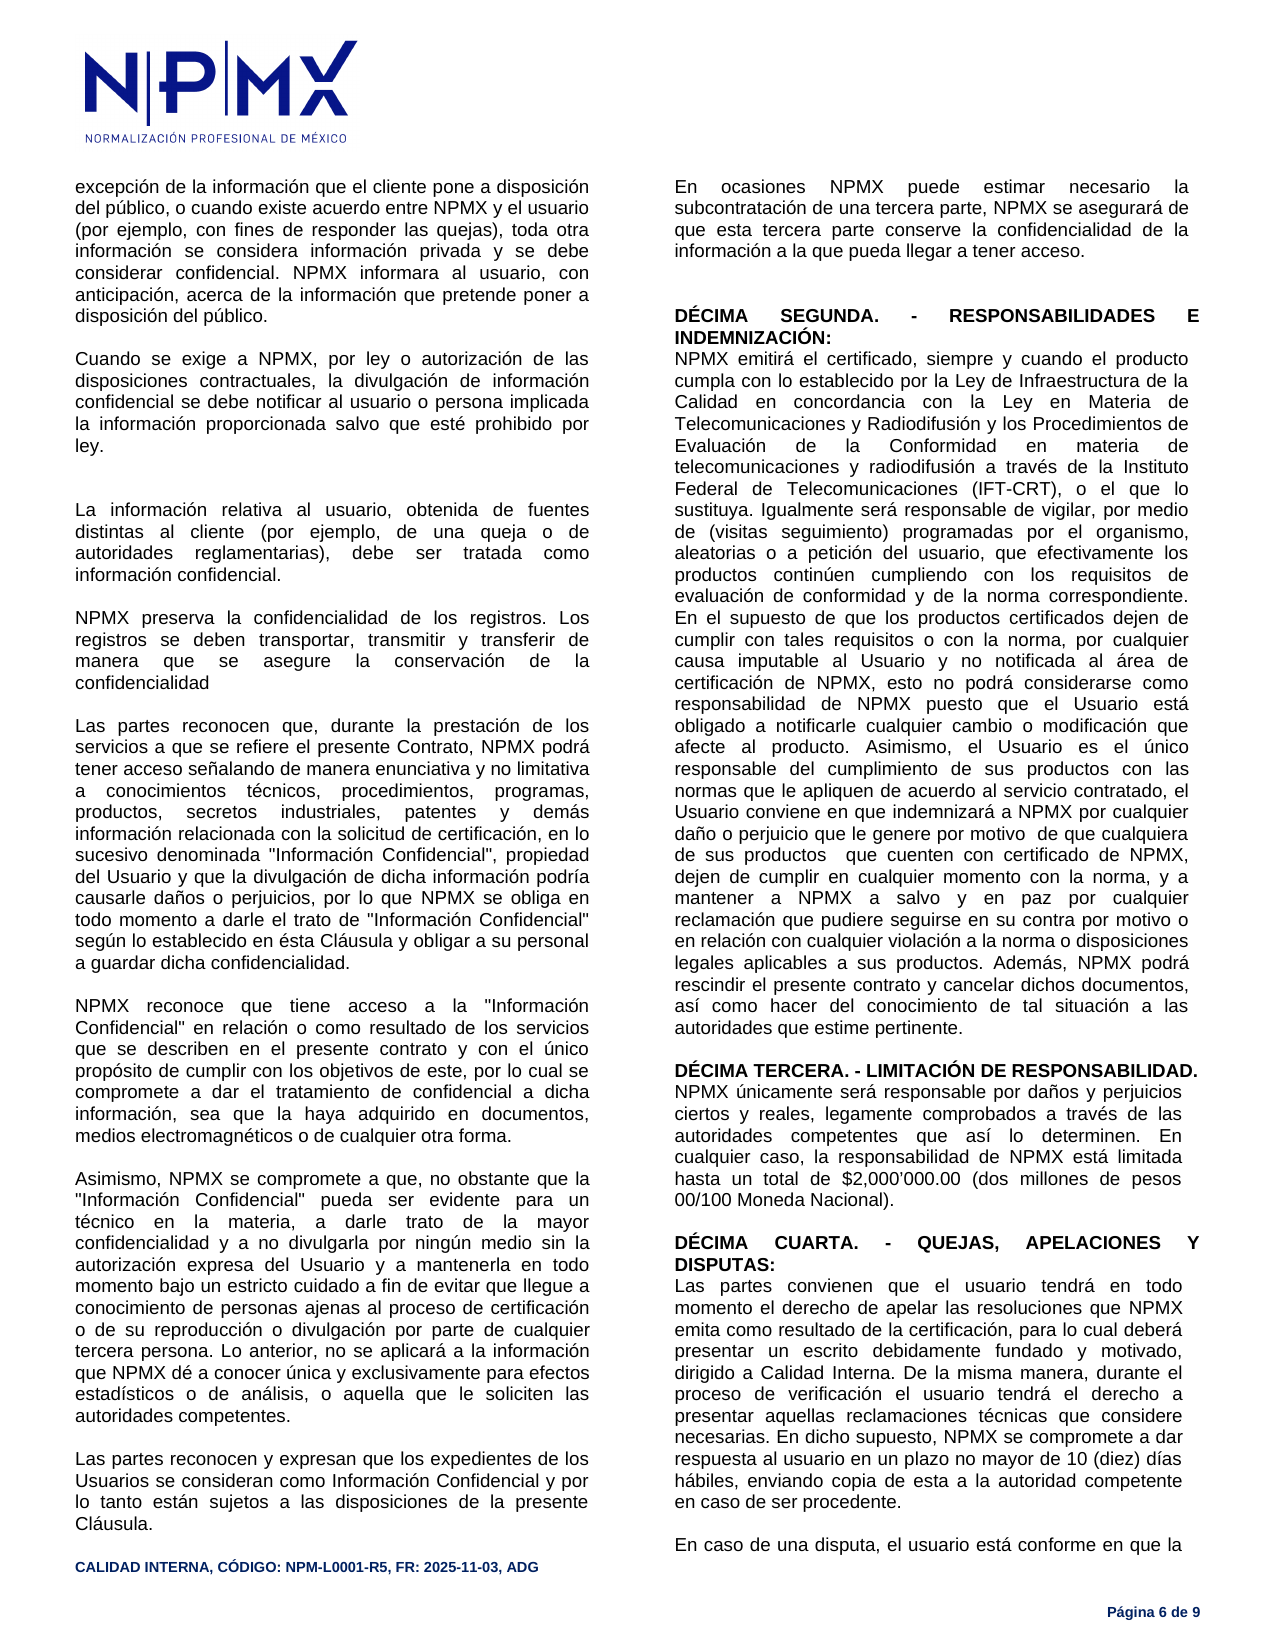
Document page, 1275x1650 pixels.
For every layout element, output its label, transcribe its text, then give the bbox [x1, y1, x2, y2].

text Las partes convienen que el usuario tendrá en todo momento el derecho de apelar las resoluciones que NPMX emita como resultado de la certificación, para lo cual deberá presentar un escrito debidamente fundado y motivado, dirigido a Calidad Interna. De la misma manera, durante el proceso de verificación el usuario tendrá el derecho a presentar aquellas reclamaciones técnicas que considere necesarias. En dicho supuesto, NPMX se compromete a dar respuesta al usuario en un plazo no mayor de 10 (diez) días hábiles, enviando copia de esta a la autoridad competente en caso de ser procedente. [674, 1275, 1183, 1512]
text NPMX preserva la confidencialidad de los registros. Los registros se deben transportar, transmitir y transferir de manera que se asegure la conservación de la confidencialidad [75, 607, 589, 693]
text NPMX emitirá el certificado, siempre y cuando el producto cumpla con lo establecido por la Ley de Infraestructura de la Calidad en concordancia con la Ley en Materia de Telecomunicaciones y Radiodifusión y los Procedimientos de Evaluación de la Conformidad en materia de telecomunicaciones y radiodifusión a través de la Instituto Federal de Telecomunicaciones (IFT-CRT), o el que lo sustituya. Igualmente será responsable de vigilar, por medio de (visitas seguimiento) programadas por el organismo, aleatorias o a petición del usuario, que efectivamente los productos continúen cumpliendo con los requisitos de evaluación de conformidad y de la norma correspondiente. En el supuesto de que los productos certificados dejen de cumplir con tales requisitos o con la norma, por cualquier causa imputable al Usuario y no notificada al área de certificación de NPMX, esto no podrá considerarse como responsabilidad de NPMX puesto que el Usuario está obligado a notificarle cualquier cambio o modificación que afecte al producto. Asimismo, el Usuario es el único responsable del cumplimiento de sus productos con las normas que le apliquen de acuerdo al servicio contratado, el Usuario conviene en que indemnizará a NPMX por cualquier daño o perjuicio que le genere por motivo de que cualquiera de sus productos que cuenten con certificado de NPMX, dejen de cumplir en cualquier momento con la norma, y a mantener a NPMX a salvo y en paz por cualquier reclamación que pudiere seguirse en su contra por motivo o en relación con cualquier violación a la norma o disposiciones legales aplicables a sus productos. Además, NPMX podrá rescindir el presente contrato y cancelar dichos documentos, así como hacer del conocimiento de tal situación a las autoridades que estime pertinente. [674, 348, 1189, 1038]
text En caso de una disputa, el usuario está conforme en que la decisión final se traslade a instancias de arbitraje, el cual será nombrado por NPMX. [674, 1534, 1183, 1556]
picture [75, 34, 361, 152]
subtitle DÉCIMA TERCERA. - LIMITACIÓN DE RESPONSABILIDAD. [674, 1060, 1200, 1081]
text NPMX únicamente será responsable por daños y perjuicios ciertos y reales, legamente comprobados a través de las autoridades competentes que así lo determinen. En cualquier caso, la responsabilidad de NPMX está limitada hasta un total de $2,000’000.00 (dos millones de pesos 00/100 Moneda Nacional). [674, 1081, 1182, 1211]
text Cuando se exige a NPMX, por ley o autorización de las disposiciones contractuales, la divulgación de información confidencial se debe notificar al usuario o persona implicada la información proporcionada salvo que esté prohibido por ley. [75, 348, 589, 456]
text Las partes reconocen que, durante la prestación de los servicios a que se refiere el presente Contrato, NPMX podrá tener acceso señalando de manera enunciativa y no limitativa a conocimientos técnicos, procedimientos, programas, productos, secretos industriales, patentes y demás información relacionada con la solicitud de certificación, en lo sucesivo denominada "Información Confidencial", propiedad del Usuario y que la divulgación de dicha información podría causarle daños o perjuicios, por lo que NPMX se obliga en todo momento a darle el trato de "Información Confidencial" según lo establecido en ésta Cláusula y obligar a su personal a guardar dicha confidencialidad. [75, 715, 589, 973]
text NPMX reconoce que tiene acceso a la "Información Confidencial" en relación o como resultado de los servicios que se describen en el presente contrato y con el único propósito de cumplir con los objetivos de este, por lo cual se compromete a dar el tratamiento de confidencial a dicha información, sea que la haya adquirido en documentos, medios electromagnéticos o de cualquier otra forma. [75, 995, 589, 1146]
text Asimismo, NPMX se compromete a que, no obstante que la "Información Confidencial" pueda ser evidente para un técnico en la materia, a darle trato de la mayor confidencialidad y a no divulgarla por ningún medio sin la autorización expresa del Usuario y a mantenerla en todo momento bajo un estricto cuidado a fin de evitar que llegue a conocimiento de personas ajenas al proceso de certificación o de su reproducción o divulgación por parte de cualquier tercera persona. Lo anterior, no se aplicará a la información que NPMX dé a conocer única y exclusivamente para efectos estadísticos o de análisis, o aquella que le soliciten las autoridades competentes. [75, 1167, 590, 1426]
text En ocasiones NPMX puede estimar necesario la subcontratación de una tercera parte, NPMX se asegurará de que esta tercera parte conserve la confidencialidad de la información a la que pueda llegar a tener acceso. [674, 176, 1189, 262]
text Las partes reconocen y expresan que los expedientes de los Usuarios se consideran como Información Confidencial y por lo tanto están sujetos a las disposiciones de la presente Cláusula. [75, 1448, 589, 1534]
subtitle DÉCIMA CUARTA. - QUEJAS, APELACIONES Y DISPUTAS: [674, 1232, 1200, 1275]
subtitle DÉCIMA SEGUNDA. - RESPONSABILIDADES E INDEMNIZACIÓN: [674, 305, 1200, 348]
text La información relativa al usuario, obtenida de fuentes distintas al cliente (por ejemplo, de una queja o de autoridades reglamentarias), debe ser tratada como información confidencial. [75, 499, 589, 585]
